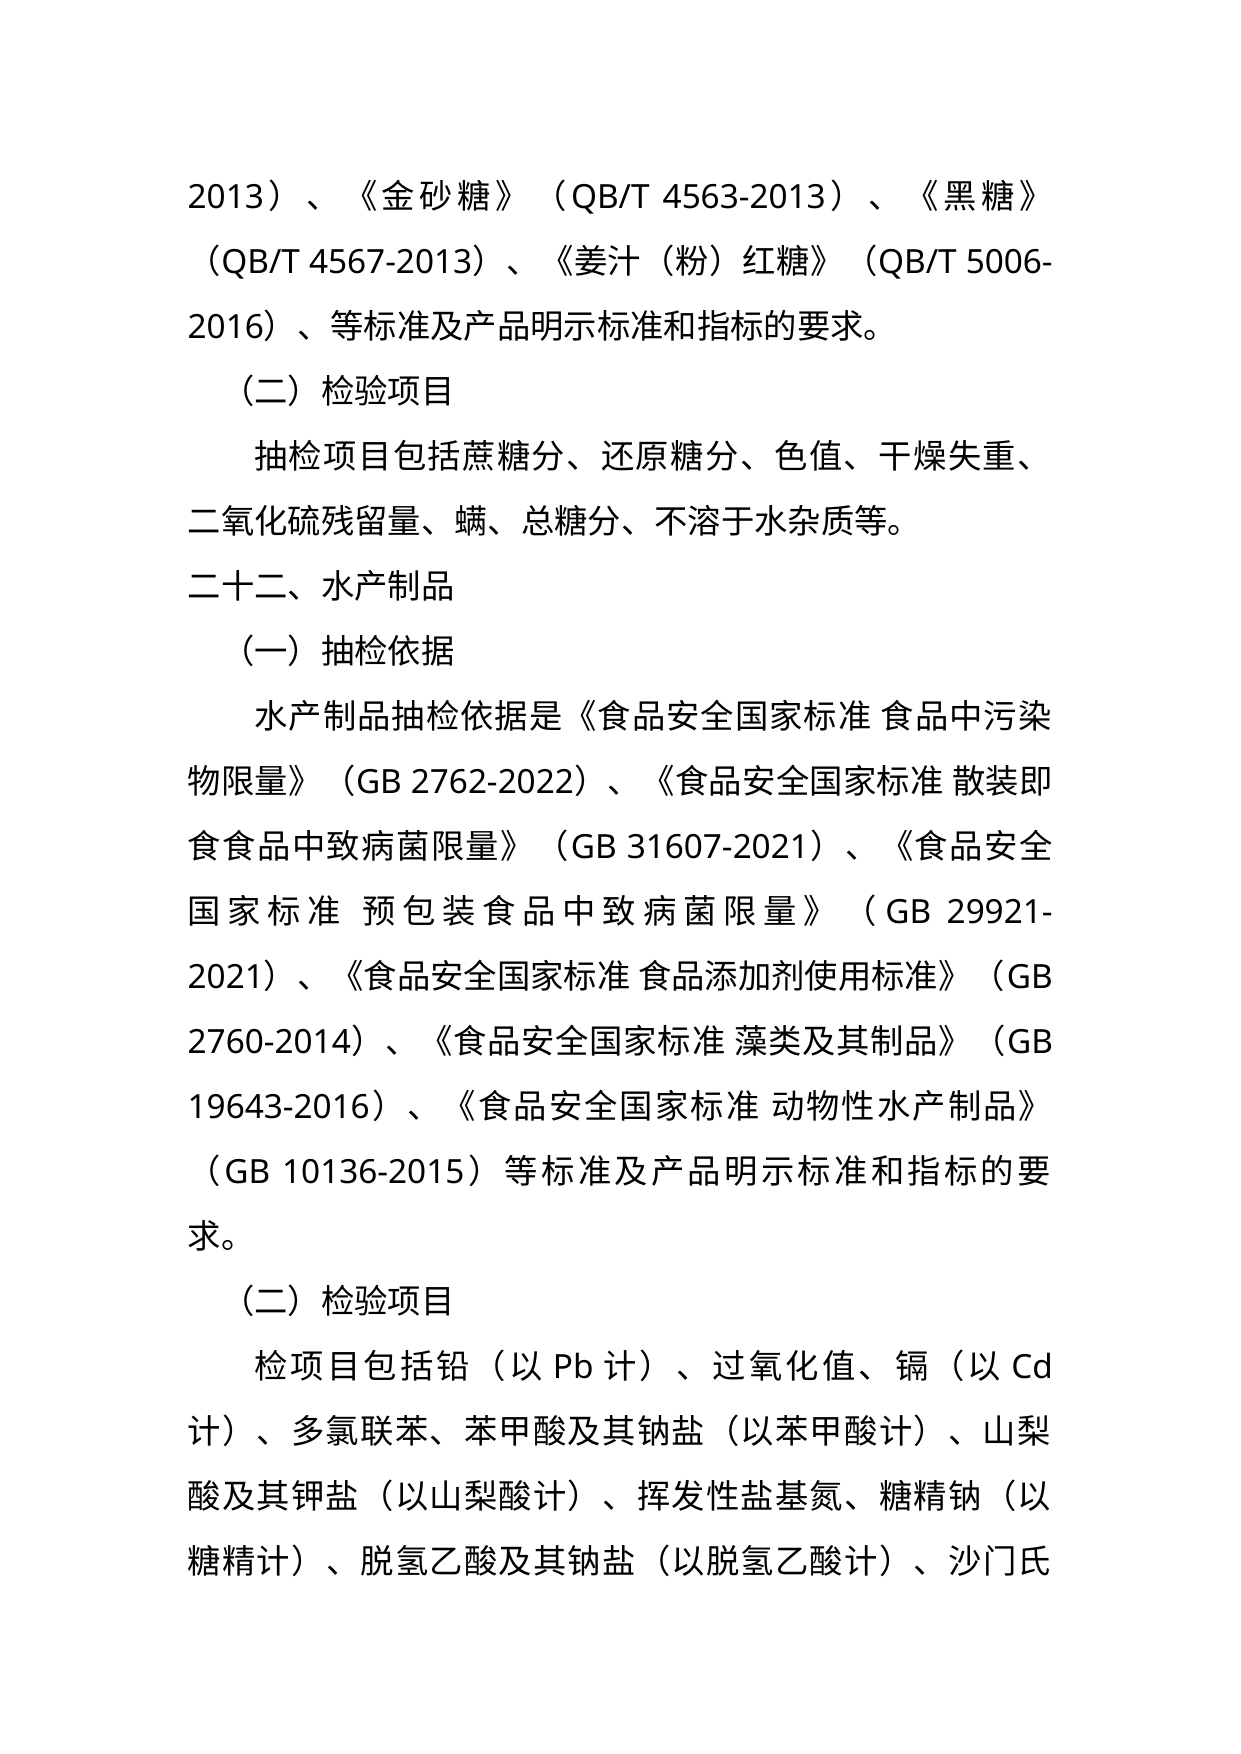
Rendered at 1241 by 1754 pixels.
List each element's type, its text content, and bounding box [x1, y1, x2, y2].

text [187, 162, 1053, 357]
text 水产制品抽检依据是《食品安全国家标准 食品中污染物限量》（GB 2762-2022）、《食品安全国家标准 散装即食食品中致病菌限量》（GB 31607-2021）、《食品安全国家标准 预包装食品中致病菌限量》（GB 29921-2021）、《食品安全国家标准 食品添加剂使用标准》（GB 2760-2014）、《食品安全国家标准 藻类及其制品》（GB 19643-2016）、《食品安全国家标准 动物性水产制品》（GB 10136-2015）等标准及产品明示标准和指标的要求。 [187, 682, 1053, 1267]
text （一）抽检依据 [187, 617, 1053, 682]
text 抽检项目包括蔗糖分、还原糖分、色值、干燥失重、二氧化硫残留量、螨、总糖分、不溶于水杂质等。 [187, 422, 1053, 552]
subtitle 二十二、水产制品 [187, 552, 1053, 617]
text （二）检验项目 [187, 357, 1053, 422]
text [187, 1332, 1053, 1592]
text （二）检验项目 [187, 1267, 1053, 1332]
